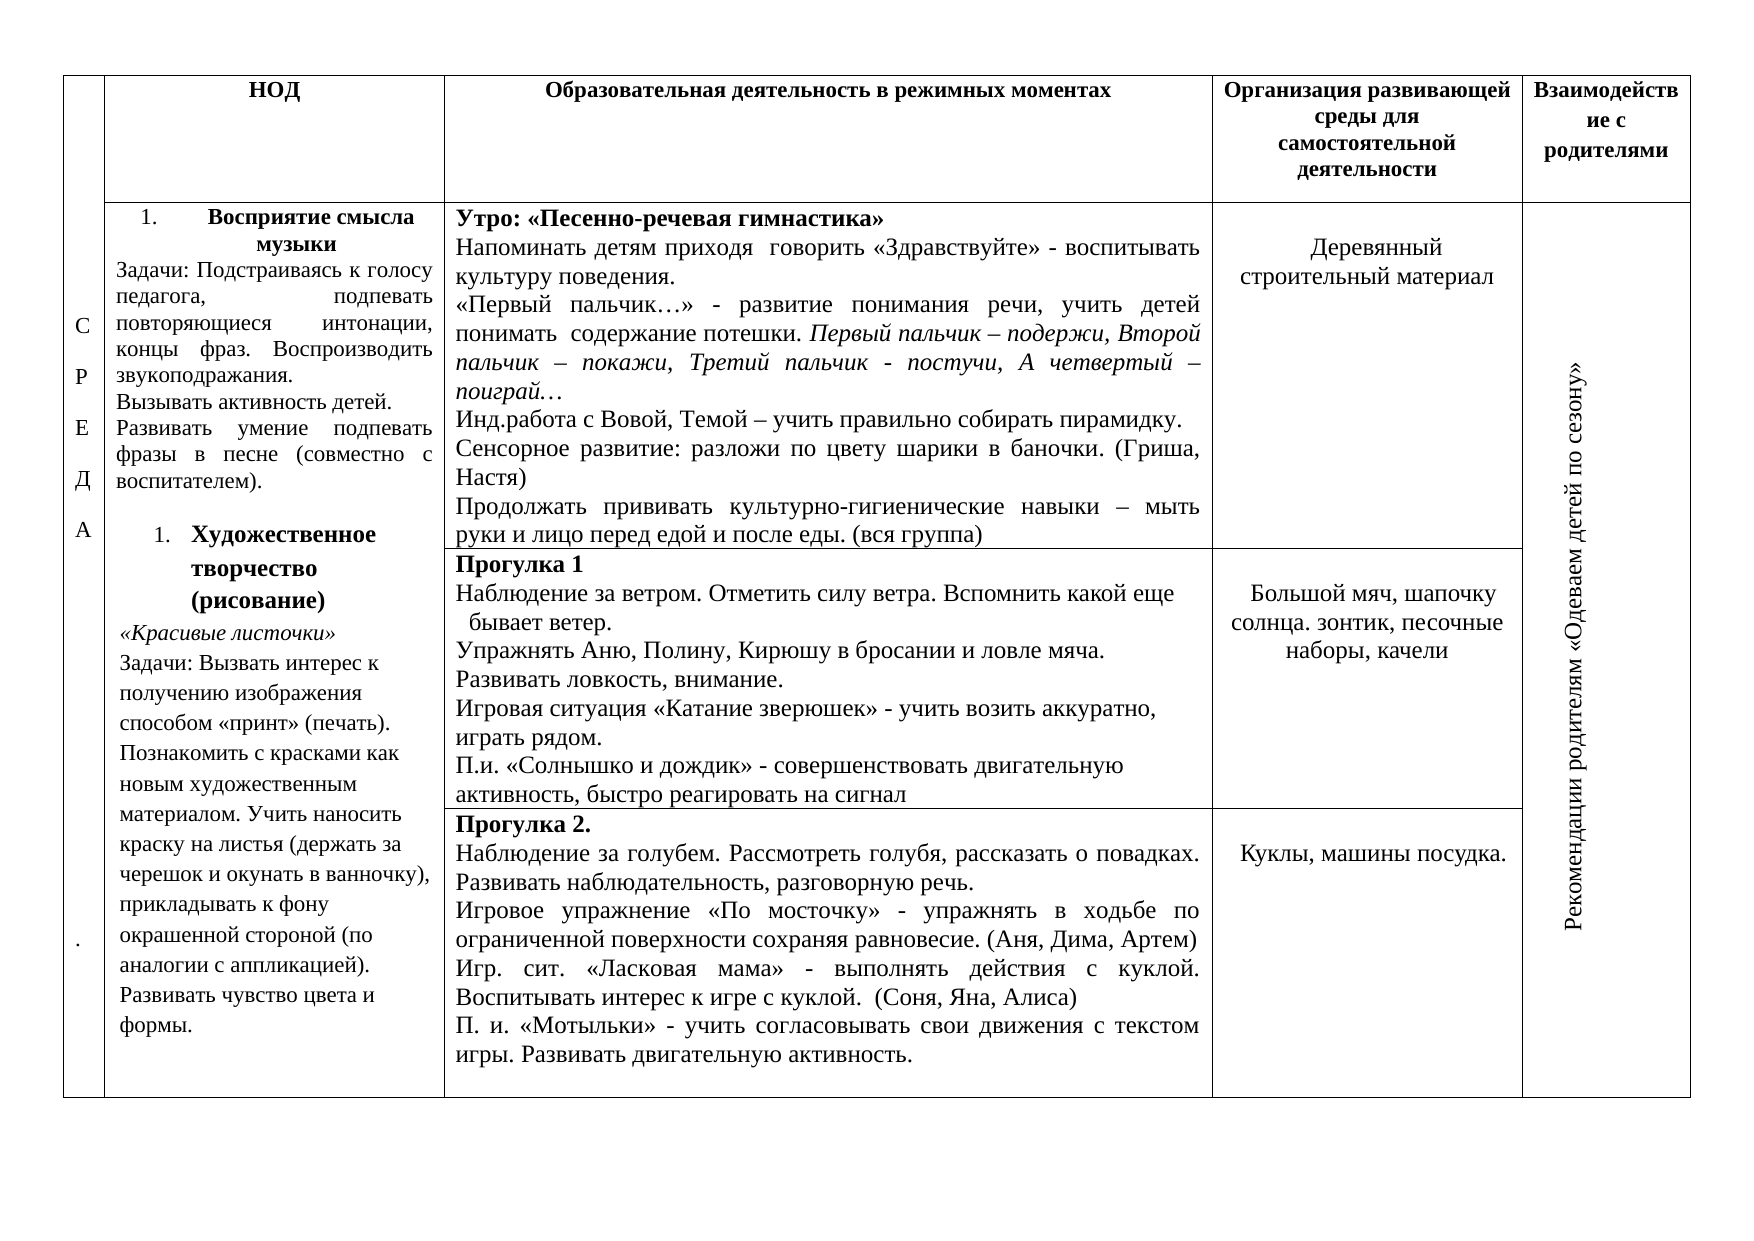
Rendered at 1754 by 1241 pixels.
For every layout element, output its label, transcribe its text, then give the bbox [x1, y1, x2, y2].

table_cell НОД [105, 76, 444, 202]
table_cell Большой мяч, шапочку солнца. зонтик, песочные наборы, качели [1213, 549, 1522, 808]
table_cell Рекомендации родителям «Одеваем детей по сезону» [1523, 203, 1690, 1097]
table_cell Образовательная деятельность в режимных моментах [445, 76, 1212, 202]
table_cell С Р Е Д А . [64, 76, 104, 1097]
table_cell Восприятие смысла музыки Задачи: Подстраиваясь к голосу педагога, подпевать повторяющиеся интонации, концы фраз. Воспроизводить звукоподражания. Вызывать активность детей. Развивать умение подпевать фразы в песне (совместно с воспитателем). Художественное творчество (рисование) «Красивые листочки» Задачи: Вызвать интерес к получению изображения способом «принт» (печать). Познакомить с красками как новым художественным материалом. Учить наносить краску на листья (держать за черешок и окунать в ванночку), прикладывать к фону окрашенной стороной (по аналогии с аппликацией). Развивать чувство цвета и формы. [105, 203, 444, 1097]
table_cell Организация развивающей среды для самостоятельной деятельности [1213, 76, 1522, 202]
table_cell Деревянный строительный материал [1213, 203, 1522, 548]
table_cell Взаимодействие с родителями [1523, 76, 1690, 202]
table_cell Прогулка 1 Наблюдение за ветром. Отметить силу ветра. Вспомнить какой еще бывает ветер. Упражнять Аню, Полину, Кирюшу в бросании и ловле мяча. Развивать ловкость, внимание. Игровая ситуация «Катание зверюшек» - учить возить аккуратно, играть рядом. П.и. «Солнышко и дождик» - совершенствовать двигательную активность, быстро реагировать на сигнал [445, 549, 1212, 808]
table_cell Прогулка 2. Наблюдение за голубем. Рассмотреть голубя, рассказать о повадках. Развивать наблюдательность, разговорную речь. Игровое упражнение «По мосточку» - упражнять в ходьбе по ограниченной поверхности сохраняя равновесие. (Аня, Дима, Артем) Игр. сит. «Ласковая мама» - выполнять действия с куклой. Воспитывать интерес к игре с куклой. (Соня, Яна, Алиса) П. и. «Мотыльки» - учить согласовывать свои движения с текстом игры. Развивать двигательную активность. [445, 809, 1212, 1097]
table_cell Утро: «Песенно-речевая гимнастика» Напоминать детям приходя говорить «Здравствуйте» - воспитывать культуру поведения. «Первый пальчик…» - развитие понимания речи, учить детей понимать содержание потешки. Первый пальчик – подержи, Второй пальчик – покажи, Третий пальчик - постучи, А четвертый – поиграй… Инд.работа с Вовой, Темой – учить правильно собирать пирамидку. Сенсорное развитие: разложи по цвету шарики в баночки. (Гриша, Настя) Продолжать прививать культурно-гигиенические навыки – мыть руки и лицо перед едой и после еды. (вся группа) [445, 203, 1212, 548]
table_cell Куклы, машины посудка. [1213, 809, 1522, 1097]
